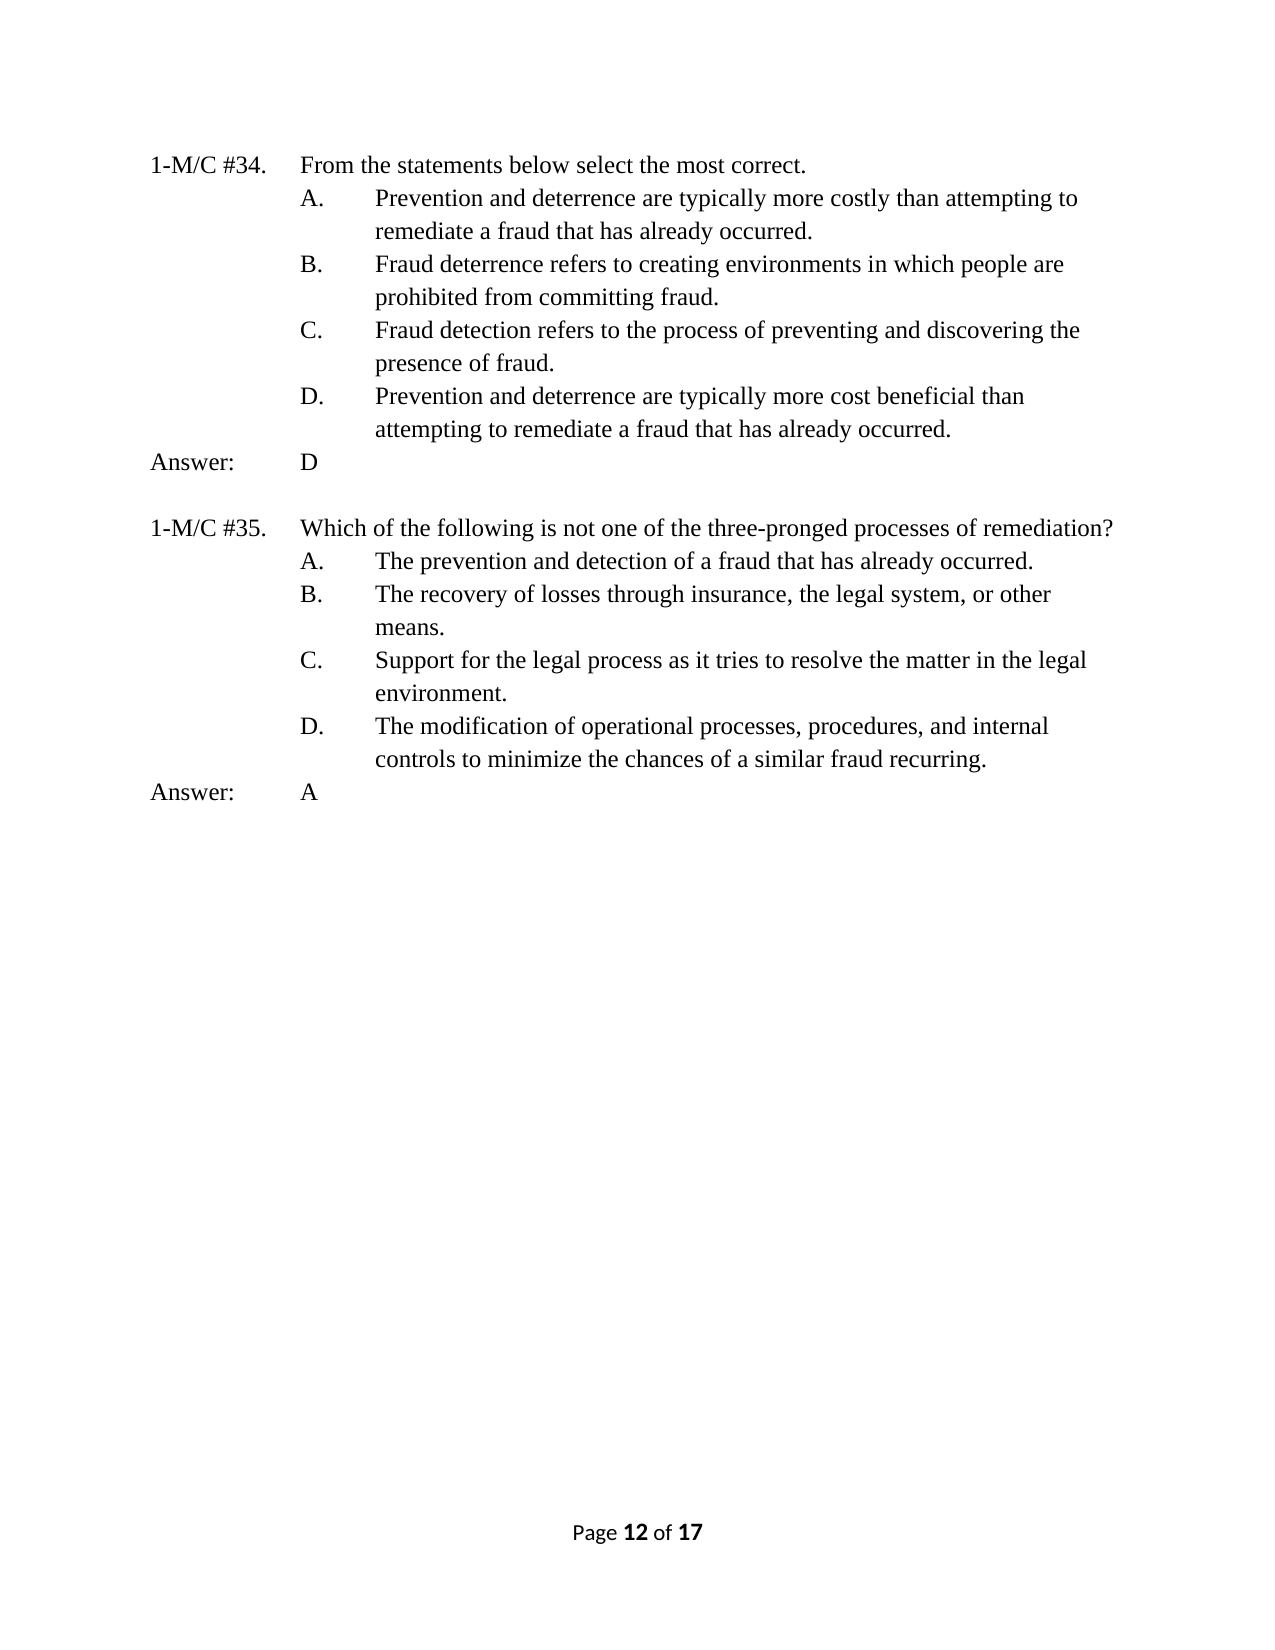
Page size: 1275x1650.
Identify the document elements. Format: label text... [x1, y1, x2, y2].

text Answer: A [150, 777, 1125, 806]
text C. Fraud detection refers to the process of preventing and discovering the presence of fraud. [300, 315, 1125, 377]
text A. Prevention and deterrence are typically more costly than attempting to remediate a fraud that has already occurred. [300, 183, 1125, 245]
text Answer: D [150, 447, 1125, 476]
text C. Support for the legal process as it tries to resolve the matter in the legal environment. [300, 645, 1125, 707]
list From the statements below select the most correct. [150, 150, 1125, 179]
text B. Fraud deterrence refers to creating environments in which people are prohibited from committing fraud. [300, 249, 1125, 311]
text D. The modification of operational processes, procedures, and internal controls to minimize the chances of a similar fraud recurring. [300, 711, 1125, 773]
list Which of the following is not one of the three-pronged processes of remediation? [150, 513, 1125, 542]
text D. Prevention and deterrence are typically more cost beneficial than attempting to remediate a fraud that has already occurred. [300, 381, 1125, 443]
text A. The prevention and detection of a fraud that has already occurred. [300, 546, 1125, 575]
text B. The recovery of losses through insurance, the legal system, or other means. [300, 579, 1125, 641]
